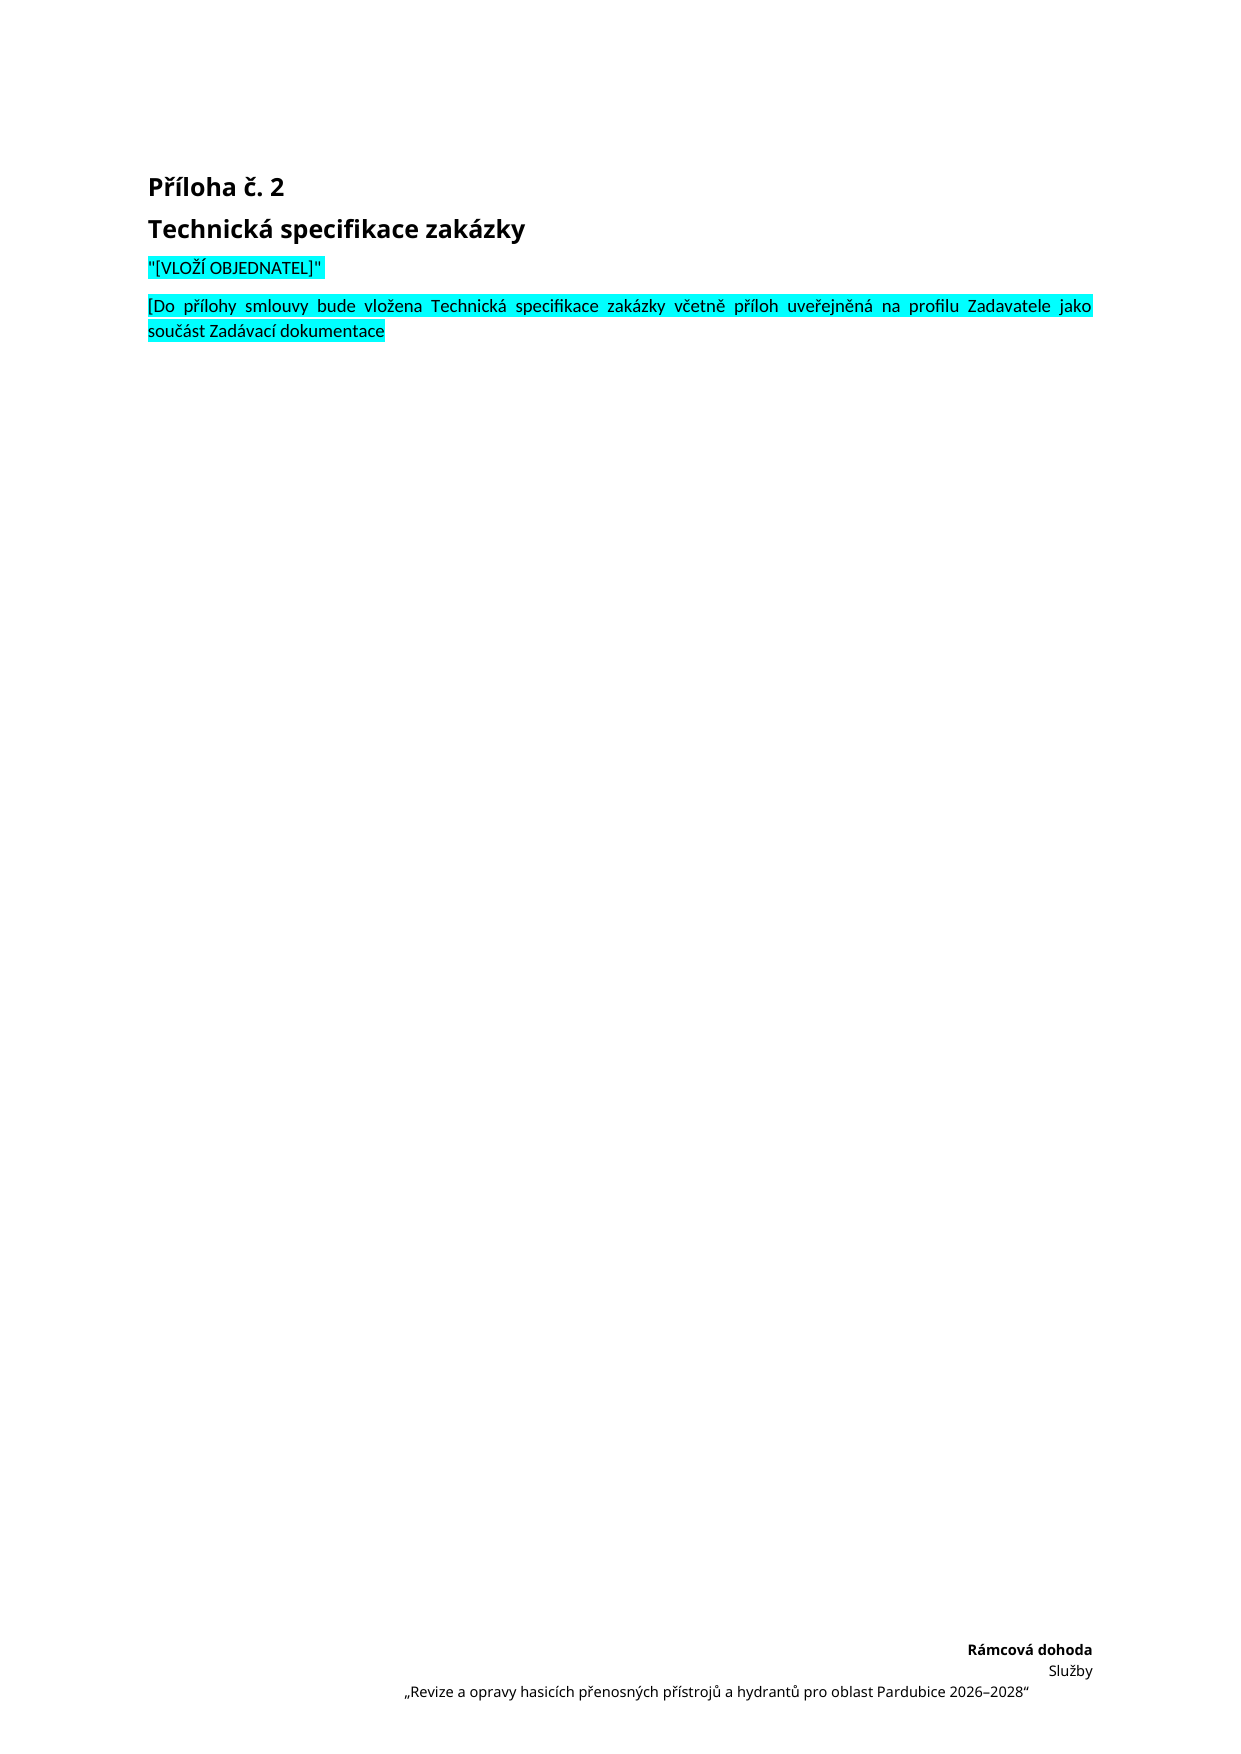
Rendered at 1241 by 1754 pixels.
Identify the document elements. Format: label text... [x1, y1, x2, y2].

text Technická specifikace zakázky [148, 215, 1093, 244]
text [Do přílohy smlouvy bude vložena Technická specifikace zakázky včetně příloh uveřejněná na profilu Zadavatele jako součást Zadávací dokumentace [148, 317, 1093, 342]
text Příloha č. 2 [148, 173, 1093, 202]
